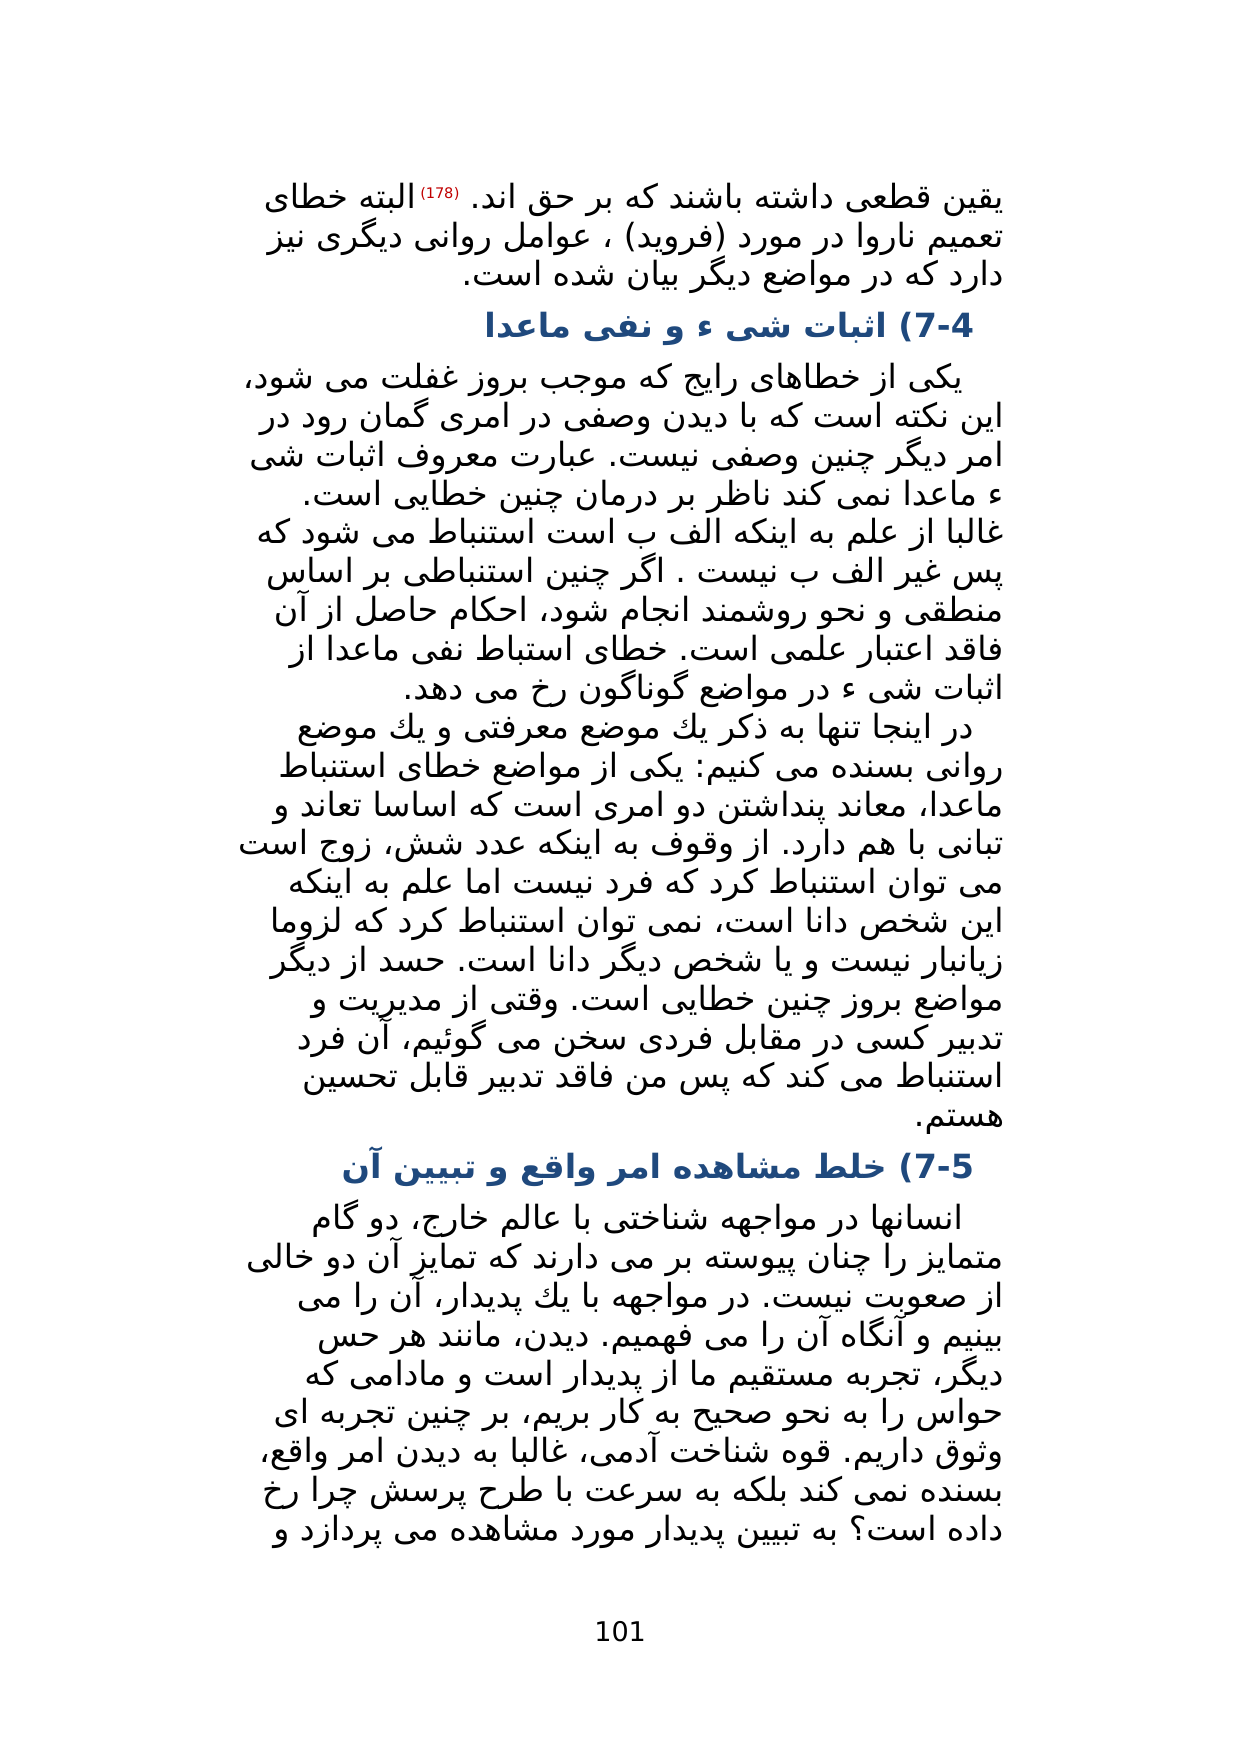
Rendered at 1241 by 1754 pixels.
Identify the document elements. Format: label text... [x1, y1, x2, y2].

text يكى از خطاهاى رايج كه موجب بروز غفلت مى شود، اين نكته است كه با ديدن وصفى در امرى گمان رود در امر ديگر چنين وصفى نيست. عبارت معروف اثبات شى ء ماعدا نمى كند ناظر بر درمان چنين خطايى است. غالبا از علم به اينكه الف ب است استنباط مى شود كه پس غير الف ب نيست . اگر چنين استنباطى بر اساس منطقى و نحو روشمند انجام شود، احكام حاصل از آن فاقد اعتبار علمى است. خطاى استباط نفى ماعدا از اثبات شى ء در مواضع گوناگون رخ مى دهد. [236, 358, 1004, 707]
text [236, 1198, 1004, 1548]
subtitle 7-5) خلط مشاهده امر واقع و تبيين آن [236, 1147, 1004, 1186]
text در اينجا تنها به ذكر يك موضع معرفتى و يك موضع روانى بسنده مى كنيم: يكى از مواضع خطاى استنباط ماعدا، معاند پنداشتن دو امرى است كه اساسا تعاند و تبانى با هم دارد. از وقوف به اينكه عدد شش، زوج است مى توان استنباط كرد كه فرد نيست اما علم به اينكه اين شخص دانا است، نمى توان استنباط كرد كه لزوما زيانبار نيست و يا شخص ديگر دانا است. حسد از ديگر مواضع بروز چنين خطايى است. وقتى از مديريت و تدبير كسى در مقابل فردى سخن مى گوئيم، آن فرد استنباط مى كند كه پس من فاقد تدبير قابل تحسين هستم. [236, 707, 1004, 1135]
subtitle 7-4) اثبات شى ء و نفى ماعدا [236, 306, 1004, 345]
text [236, 177, 1004, 294]
